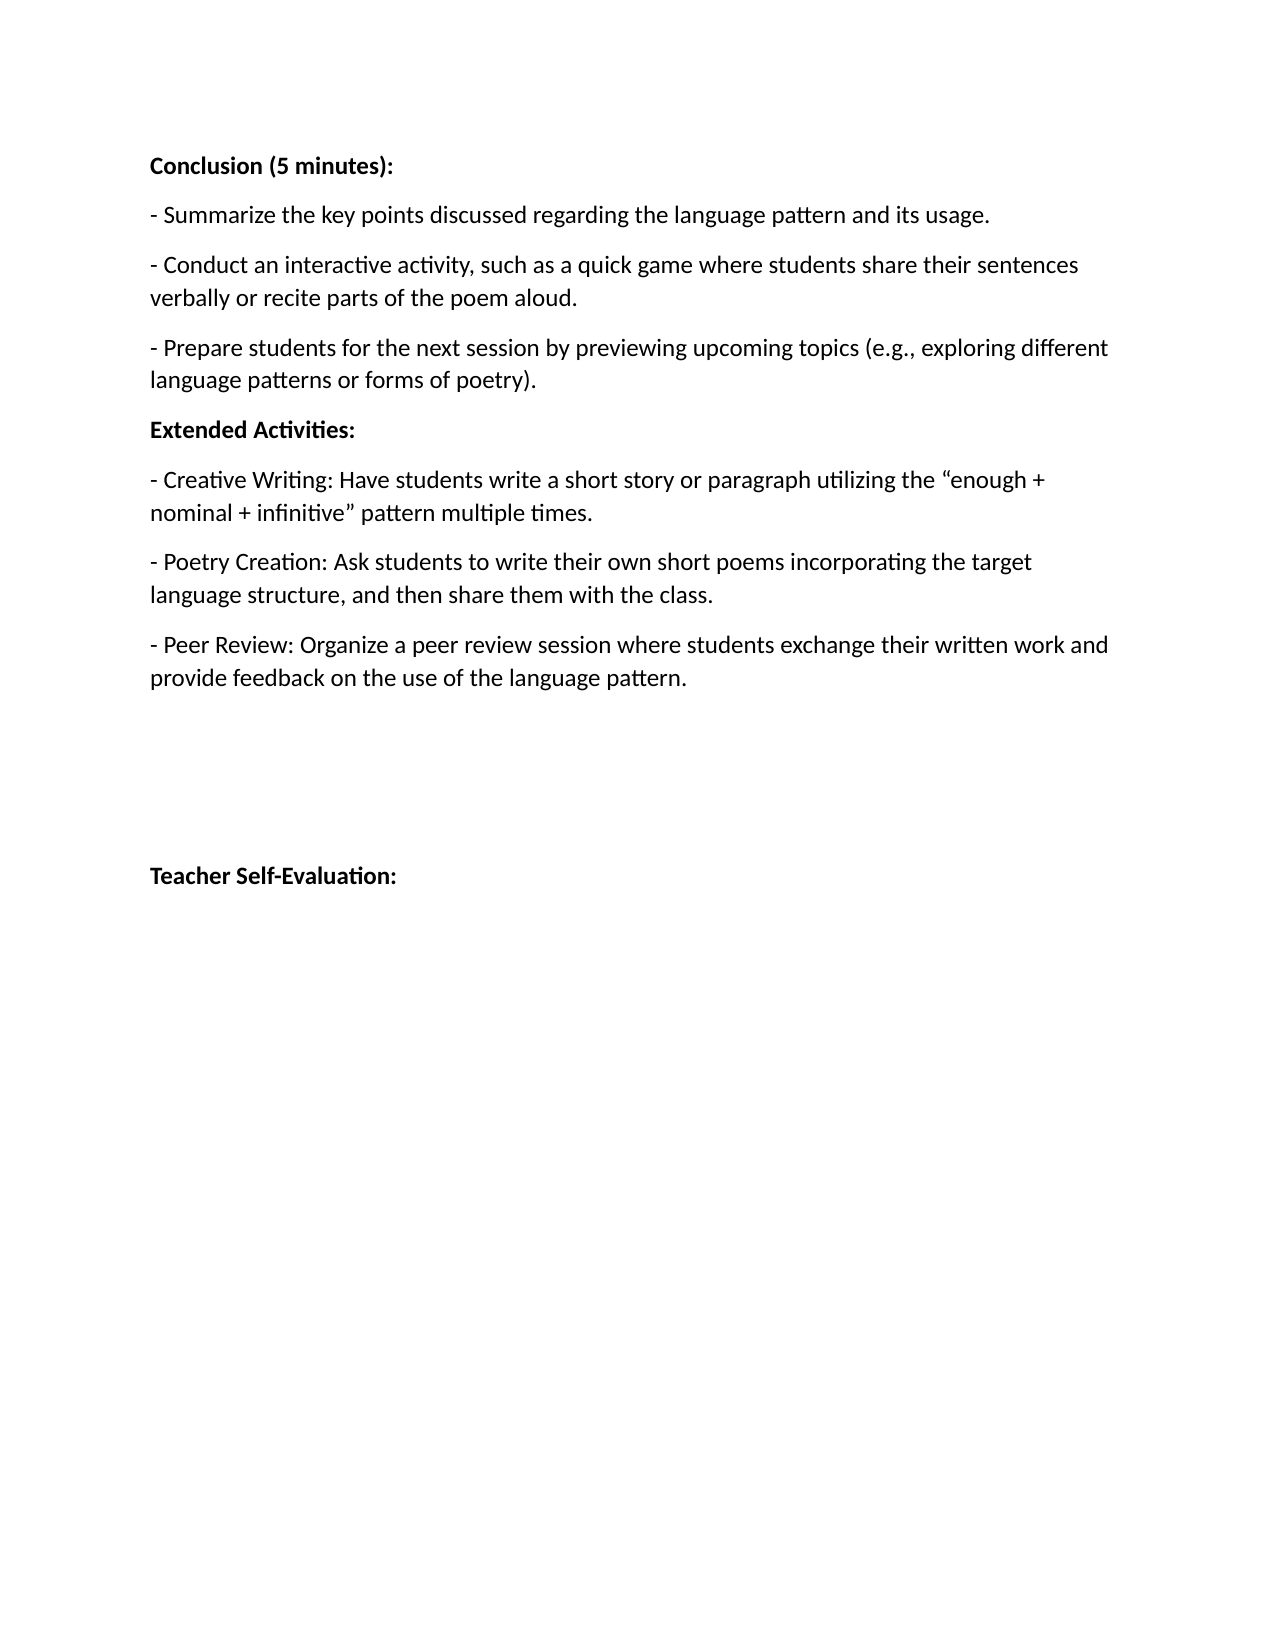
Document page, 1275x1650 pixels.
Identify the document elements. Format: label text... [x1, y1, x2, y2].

text Teacher Self-Evaluation: [150, 860, 1125, 891]
text - Conduct an interactive activity, such as a quick game where students share their sentences verbally or recite parts of the poem aloud. [150, 249, 1125, 313]
text - Prepare students for the next session by previewing upcoming topics (e.g., exploring different language patterns or forms of poetry). [150, 332, 1125, 395]
text - Peer Review: Organize a peer review session where students exchange their written work and provide feedback on the use of the language pattern. [150, 629, 1125, 692]
text - Poetry Creation: Ask students to write their own short poems incorporating the target language structure, and then share them with the class. [150, 546, 1125, 610]
text Conclusion (5 minutes): [150, 150, 1125, 181]
text Extended Activities: [150, 414, 1125, 445]
text - Summarize the key points discussed regarding the language pattern and its usage. [150, 199, 1125, 230]
text - Creative Writing: Have students write a short story or paragraph utilizing the “enough + nominal + infinitive” pattern multiple times. [150, 464, 1125, 527]
